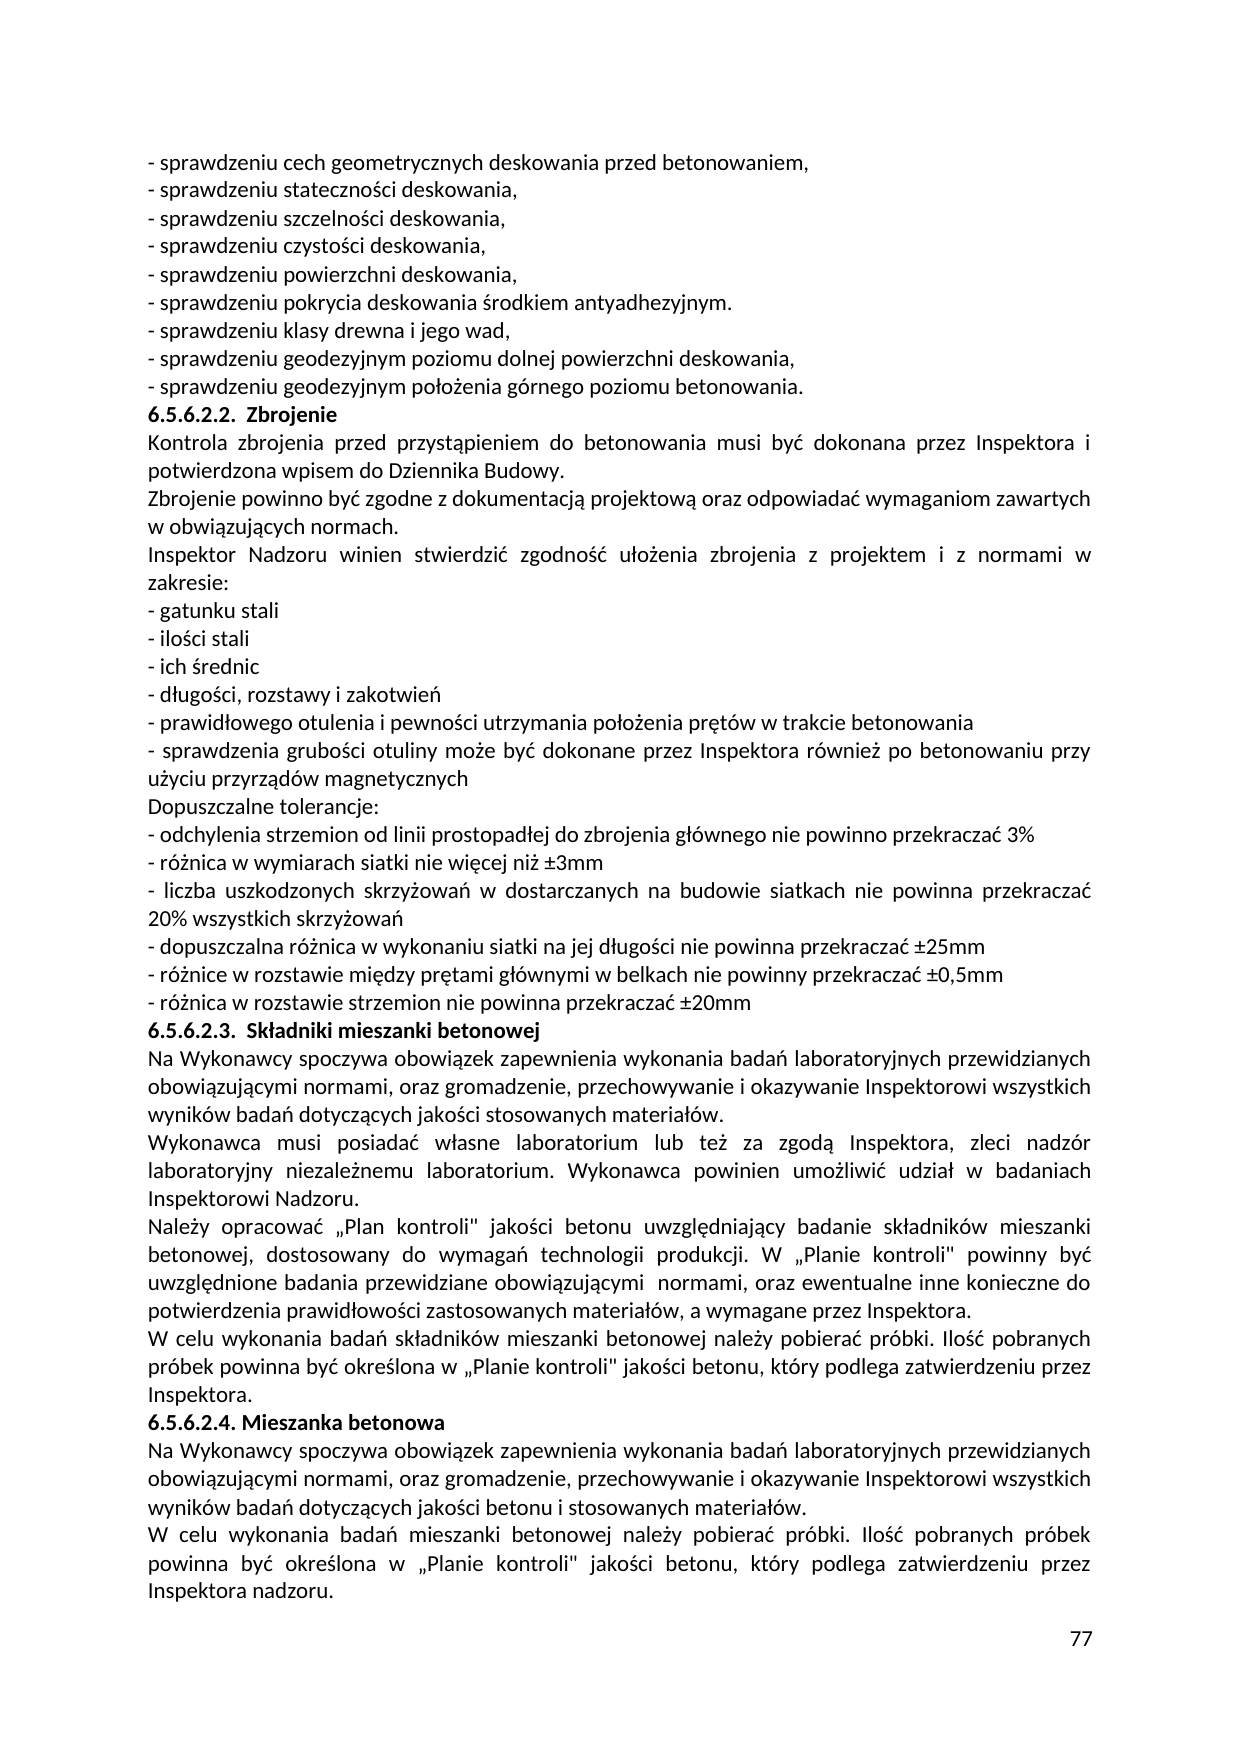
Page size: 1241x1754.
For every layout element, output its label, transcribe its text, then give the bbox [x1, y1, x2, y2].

text Zbrojenie powinno być zgodne z dokumentacją projektową oraz odpowiadać wymaganiom zawartych w obwiązujących normach. [148, 484, 1093, 540]
text - różnice w rozstawie między prętami głównymi w belkach nie powinny przekraczać ±0,5mm [148, 960, 1093, 988]
text - sprawdzenia grubości otuliny może być dokonane przez Inspektora również po betonowaniu przy użyciu przyrządów magnetycznych [148, 736, 1093, 792]
text 6.5.6.2.2. Zbrojenie [148, 400, 1093, 428]
text - liczba uszkodzonych skrzyżowań w dostarczanych na budowie siatkach nie powinna przekraczać 20% wszystkich skrzyżowań [148, 876, 1093, 932]
text - sprawdzeniu geodezyjnym poziomu dolnej powierzchni deskowania, [148, 344, 1093, 372]
text - sprawdzeniu szczelności deskowania, [148, 204, 1093, 232]
text - sprawdzeniu pokrycia deskowania środkiem antyadhezyjnym. [148, 288, 1093, 316]
text - gatunku stali [148, 596, 1093, 624]
text Kontrola zbrojenia przed przystąpieniem do betonowania musi być dokonana przez Inspektora i potwierdzona wpisem do Dziennika Budowy. [148, 428, 1093, 484]
text - długości, rozstawy i zakotwień [148, 680, 1093, 708]
text - ilości stali [148, 624, 1093, 652]
text Należy opracować „Plan kontroli" jakości betonu uwzględniający badanie składników mieszanki betonowej, dostosowany do wymagań technologii produkcji. W „Planie kontroli" powinny być uwzględnione badania przewidziane obowiązującymi normami, oraz ewentualne inne konieczne do potwierdzenia prawidłowości zastosowanych materiałów, a wymagane przez Inspektora. [148, 1212, 1093, 1324]
text Wykonawca musi posiadać własne laboratorium lub też za zgodą Inspektora, zleci nadzór laboratoryjny niezależnemu laboratorium. Wykonawca powinien umożliwić udział w badaniach Inspektorowi Nadzoru. [148, 1128, 1093, 1212]
text - odchylenia strzemion od linii prostopadłej do zbrojenia głównego nie powinno przekraczać 3% [148, 820, 1093, 848]
text - prawidłowego otulenia i pewności utrzymania położenia prętów w trakcie betonowania [148, 708, 1093, 736]
text - sprawdzeniu klasy drewna i jego wad, [148, 316, 1093, 344]
text - sprawdzeniu geodezyjnym położenia górnego poziomu betonowania. [148, 372, 1093, 400]
text Dopuszczalne tolerancje: [148, 792, 1093, 820]
text - ich średnic [148, 652, 1093, 680]
text - sprawdzeniu cech geometrycznych deskowania przed betonowaniem, [148, 148, 1093, 176]
text 6.5.6.2.4. Mieszanka betonowa [148, 1408, 1093, 1437]
text W celu wykonania badań składników mieszanki betonowej należy pobierać próbki. Ilość pobranych próbek powinna być określona w „Planie kontroli" jakości betonu, który podlega zatwierdzeniu przez Inspektora. [148, 1324, 1093, 1408]
text Na Wykonawcy spoczywa obowiązek zapewnienia wykonania badań laboratoryjnych przewidzianych obowiązującymi normami, oraz gromadzenie, przechowywanie i okazywanie Inspektorowi wszystkich wyników badań dotyczących jakości betonu i stosowanych materiałów. [148, 1437, 1093, 1521]
text - sprawdzeniu stateczności deskowania, [148, 176, 1093, 204]
text - sprawdzeniu czystości deskowania, [148, 232, 1093, 260]
text - różnica w wymiarach siatki nie więcej niż ±3mm [148, 848, 1093, 876]
text Inspektor Nadzoru winien stwierdzić zgodność ułożenia zbrojenia z projektem i z normami w zakresie: [148, 540, 1093, 596]
text - dopuszczalna różnica w wykonaniu siatki na jej długości nie powinna przekraczać ±25mm [148, 932, 1093, 960]
text 6.5.6.2.3. Składniki mieszanki betonowej [148, 1016, 1093, 1044]
text - różnica w rozstawie strzemion nie powinna przekraczać ±20mm [148, 988, 1093, 1016]
text W celu wykonania badań mieszanki betonowej należy pobierać próbki. Ilość pobranych próbek powinna być określona w „Planie kontroli" jakości betonu, który podlega zatwierdzeniu przez Inspektora nadzoru. [148, 1521, 1093, 1605]
text - sprawdzeniu powierzchni deskowania, [148, 260, 1093, 288]
text Na Wykonawcy spoczywa obowiązek zapewnienia wykonania badań laboratoryjnych przewidzianych obowiązującymi normami, oraz gromadzenie, przechowywanie i okazywanie Inspektorowi wszystkich wyników badań dotyczących jakości stosowanych materiałów. [148, 1044, 1093, 1128]
